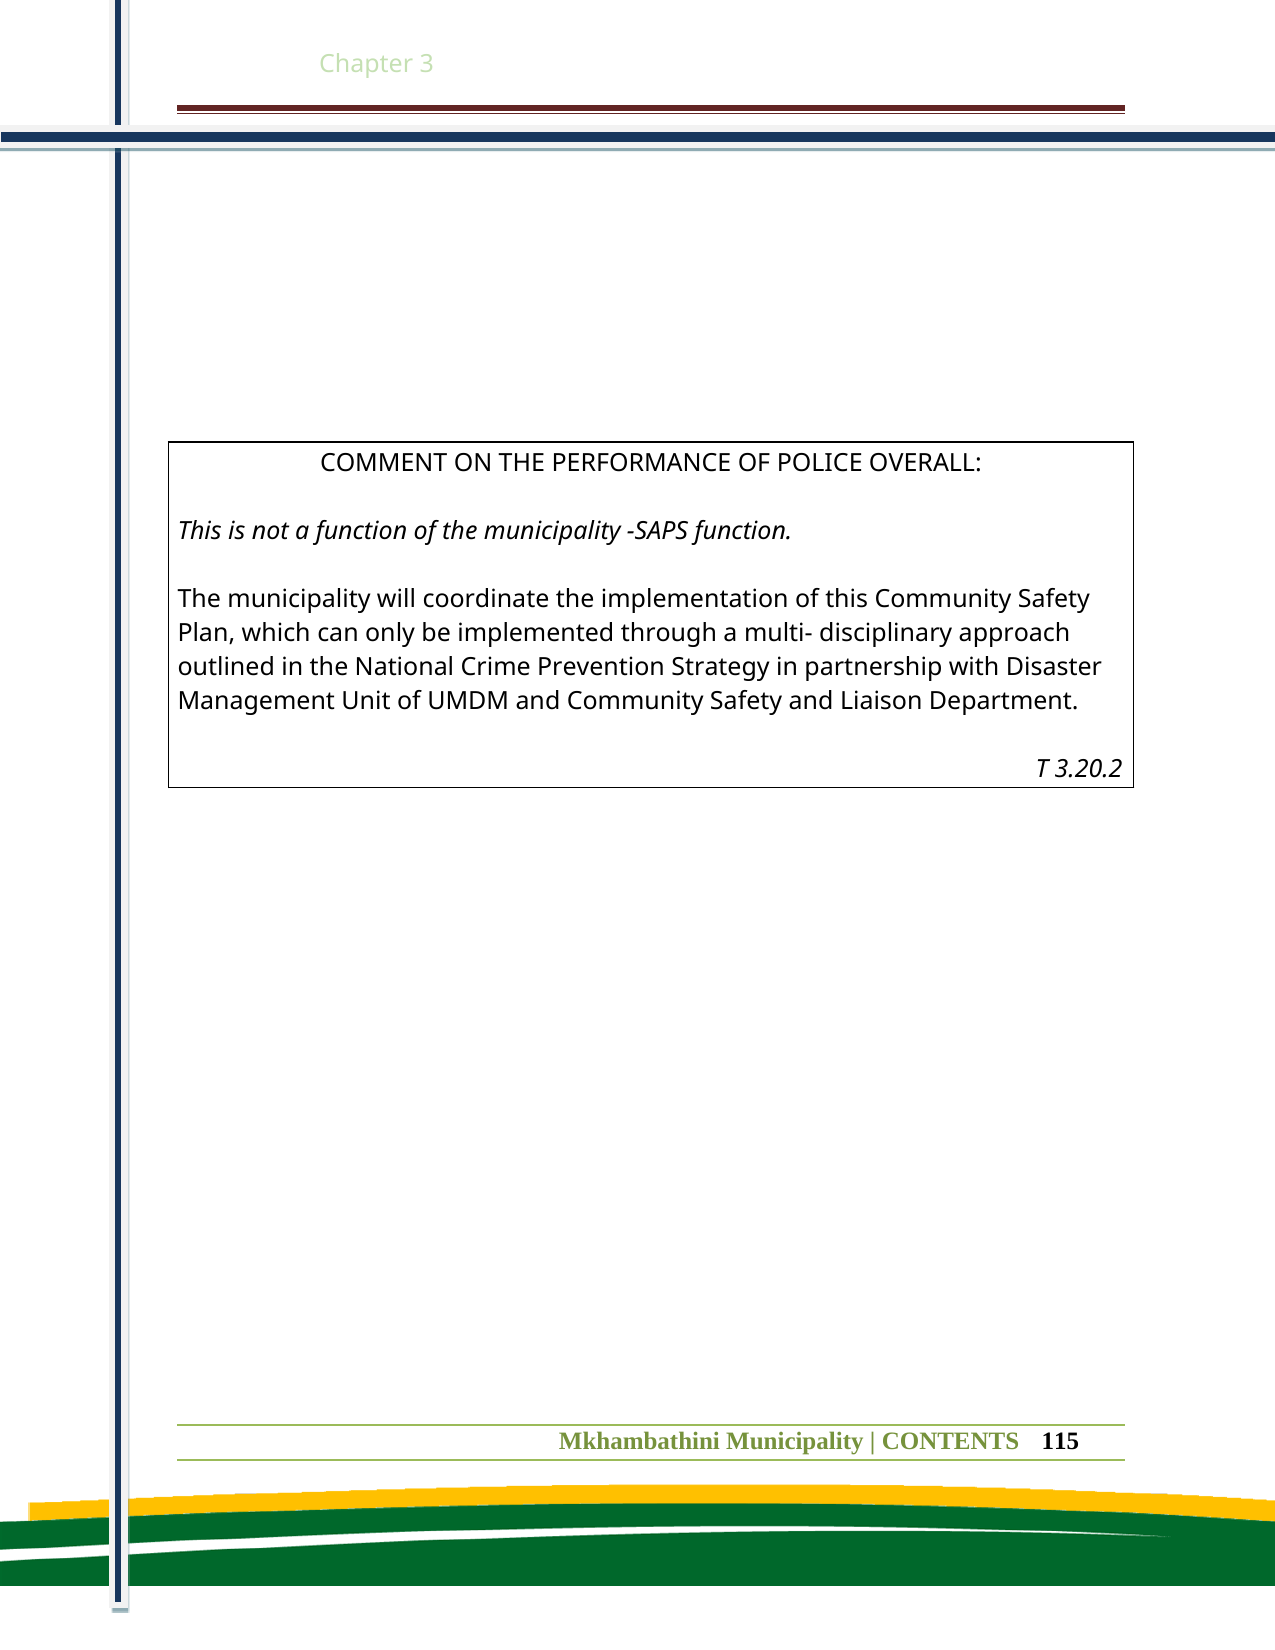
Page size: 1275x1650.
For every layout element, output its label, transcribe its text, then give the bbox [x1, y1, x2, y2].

text This is not a function of the municipality -SAPS function. [177, 513, 1125, 547]
text T 3.20.2 [169, 748, 1133, 787]
picture [0, 1484, 109, 1586]
text COMMENT ON THE PERFORMANCE OF POLICE OVERALL: [169, 443, 1133, 479]
picture [130, 1484, 1275, 1586]
text The municipality will coordinate the implementation of this Community Safety Plan, which can only be implemented through a multi- disciplinary approach outlined in the National Crime Prevention Strategy in partnership with Disaster Management Unit of UMDM and Community Safety and Liaison Department. [177, 581, 1125, 717]
